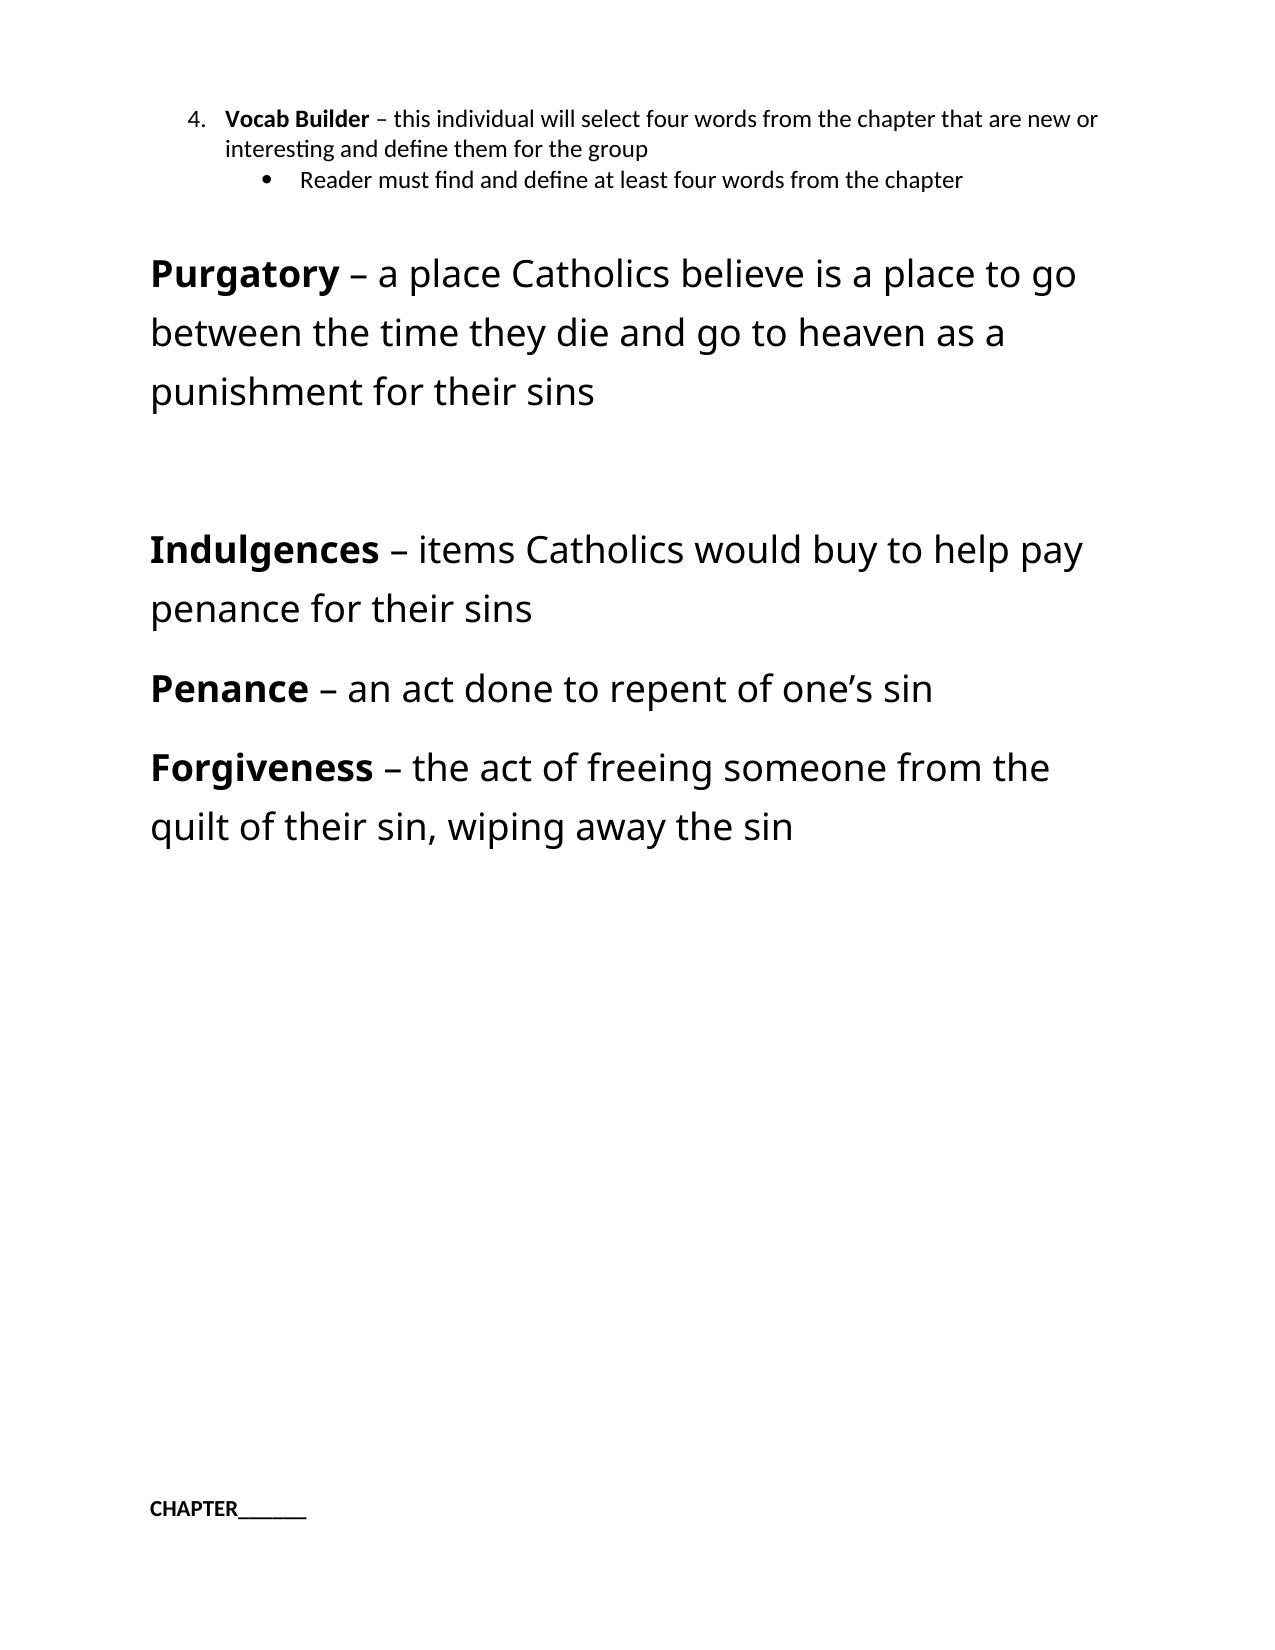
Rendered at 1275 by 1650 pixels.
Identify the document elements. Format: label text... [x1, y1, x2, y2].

text Penance – an act done to repent of one’s sin [150, 662, 1125, 713]
list Vocab Builder – this individual will select four words from the chapter that are new or interesting and define them for the group [187, 103, 1125, 164]
text Forgiveness – the act of freeing someone from the quilt of their sin, wiping away the sin [150, 741, 1125, 851]
list Reader must find and define at least four words from the chapter [262, 164, 1125, 194]
text Purgatory – a place Catholics believe is a place to go between the time they die and go to heaven as a punishment for their sins [150, 248, 1125, 416]
text Indulgences – items Catholics would buy to help pay penance for their sins [150, 524, 1125, 633]
